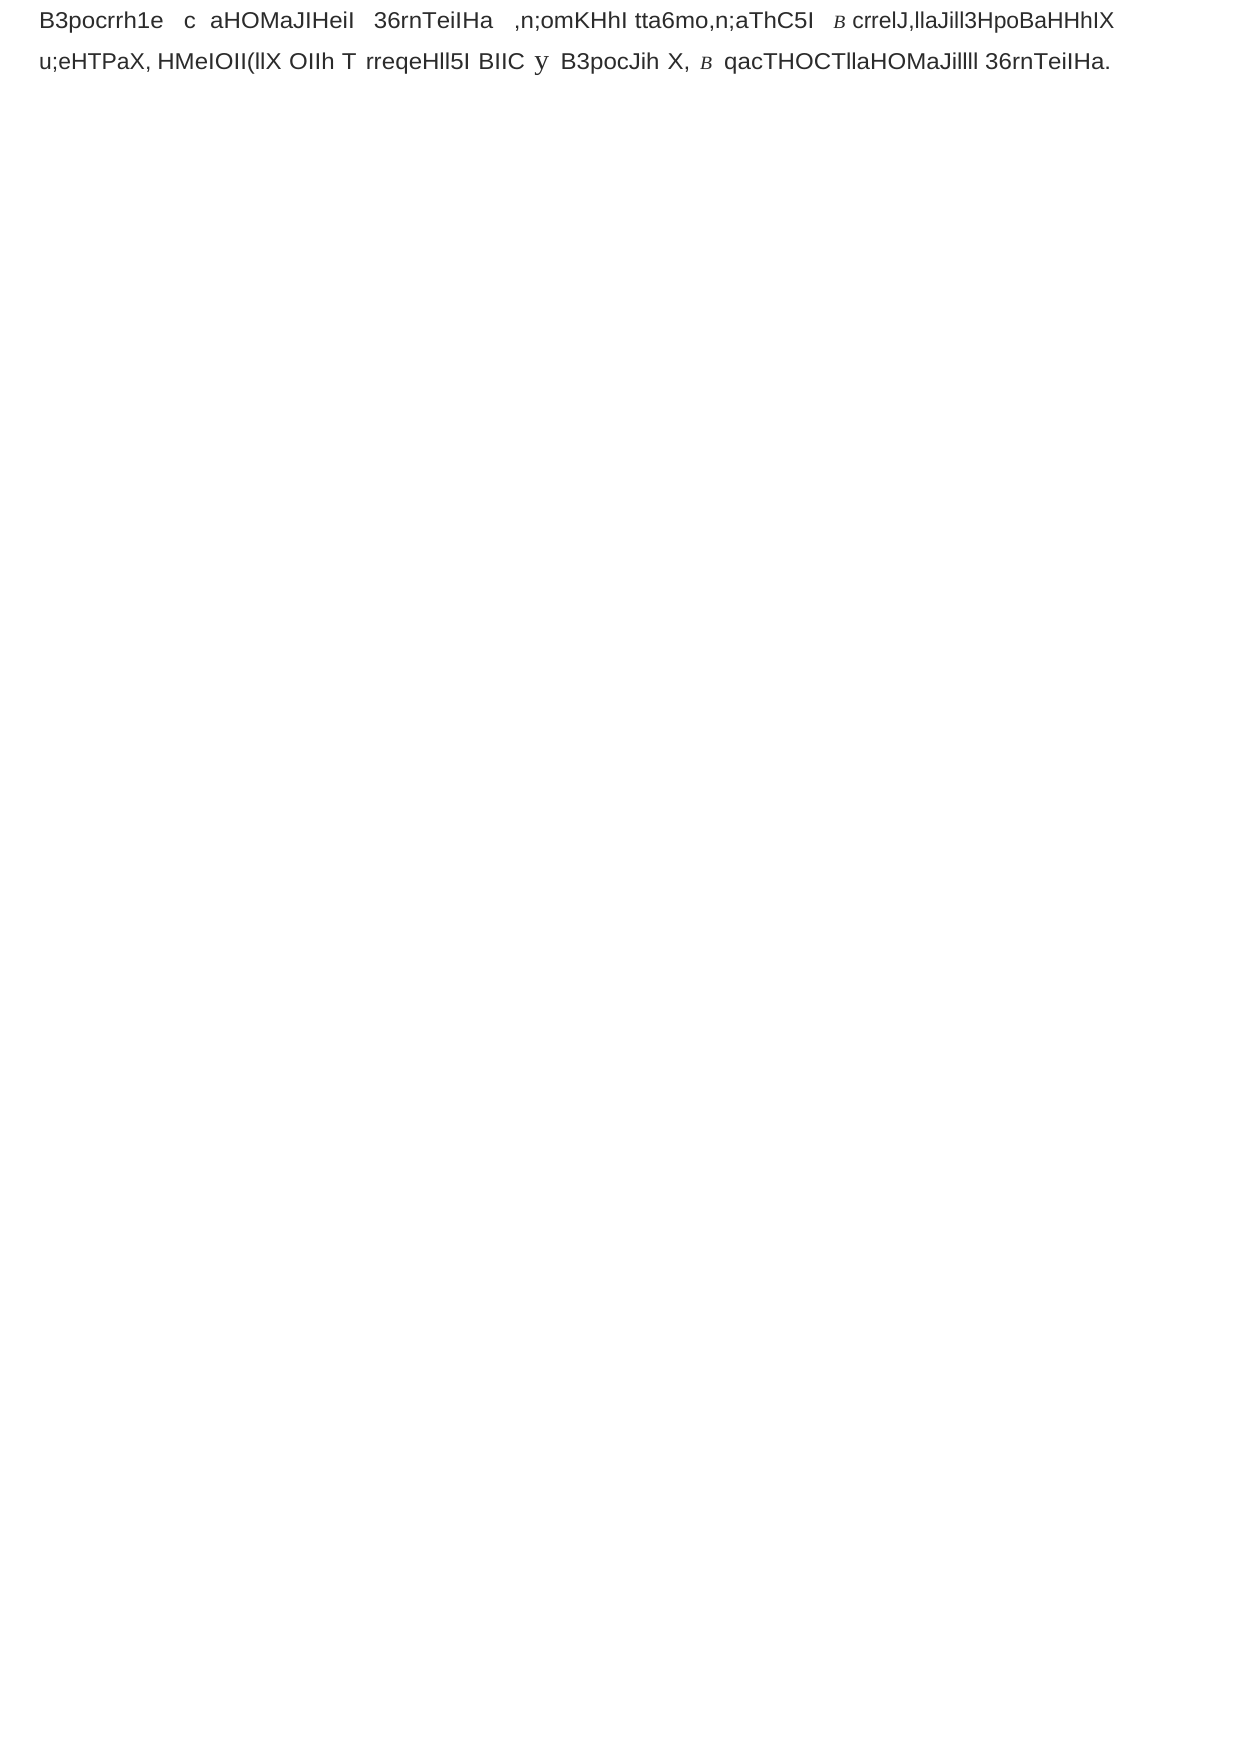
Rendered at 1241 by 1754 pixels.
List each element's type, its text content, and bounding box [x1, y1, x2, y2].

text B3pocrrh1e c aHOMaJIHeiI 36rnTeiIHa ,n;omKHhI tta6mo,n;aThC5I B crrelJ,llaJill3HpoBaHHhIX u;eHTPaX, HMeIOII(llX OIIh T rreqeHll5I BIIC y B3pocJih X, B qacTHOCTllaHOMaJillll 36rnTeiIHa. [39, 7, 1201, 76]
